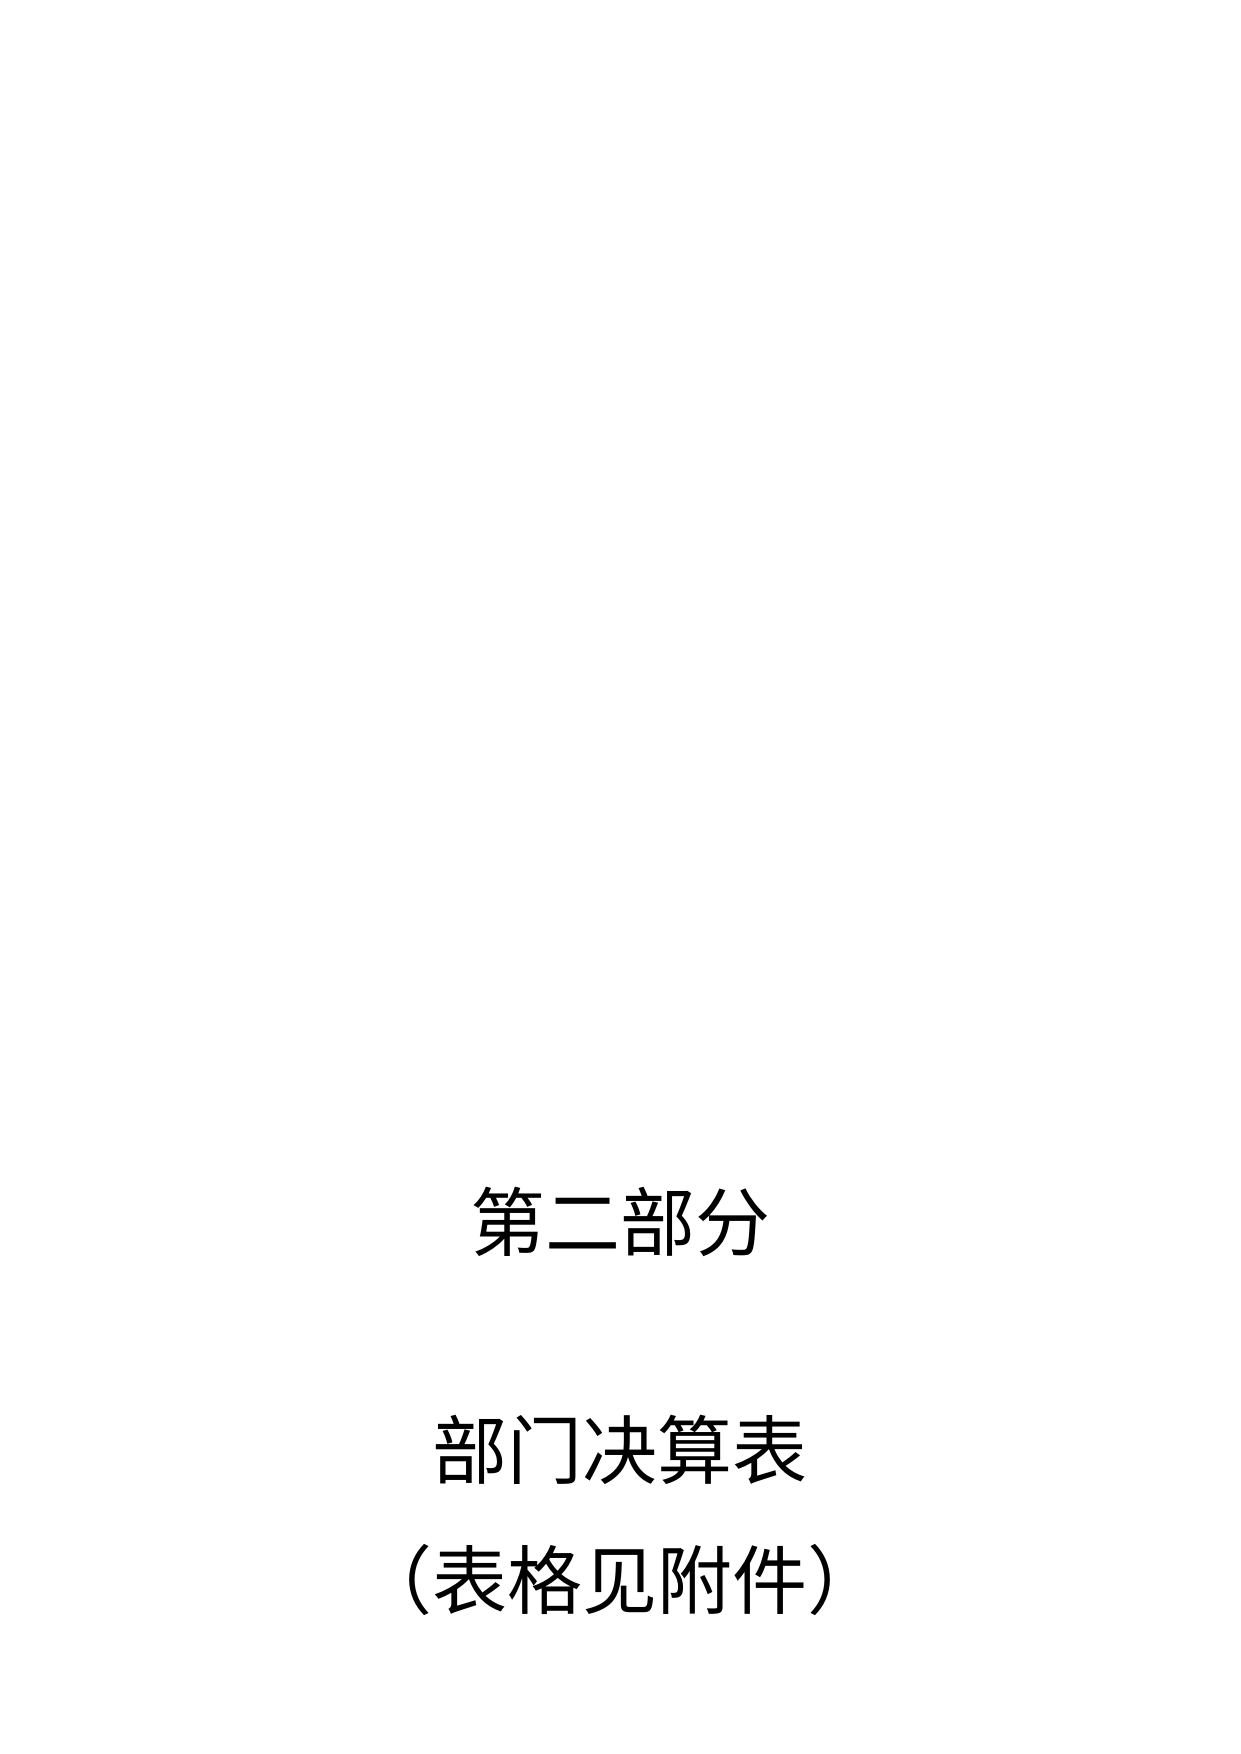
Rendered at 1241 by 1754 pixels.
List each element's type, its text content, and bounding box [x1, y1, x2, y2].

text 第二部分 [75, 1153, 1165, 1283]
text 部门决算表 （表格见附件） [75, 1381, 1165, 1641]
